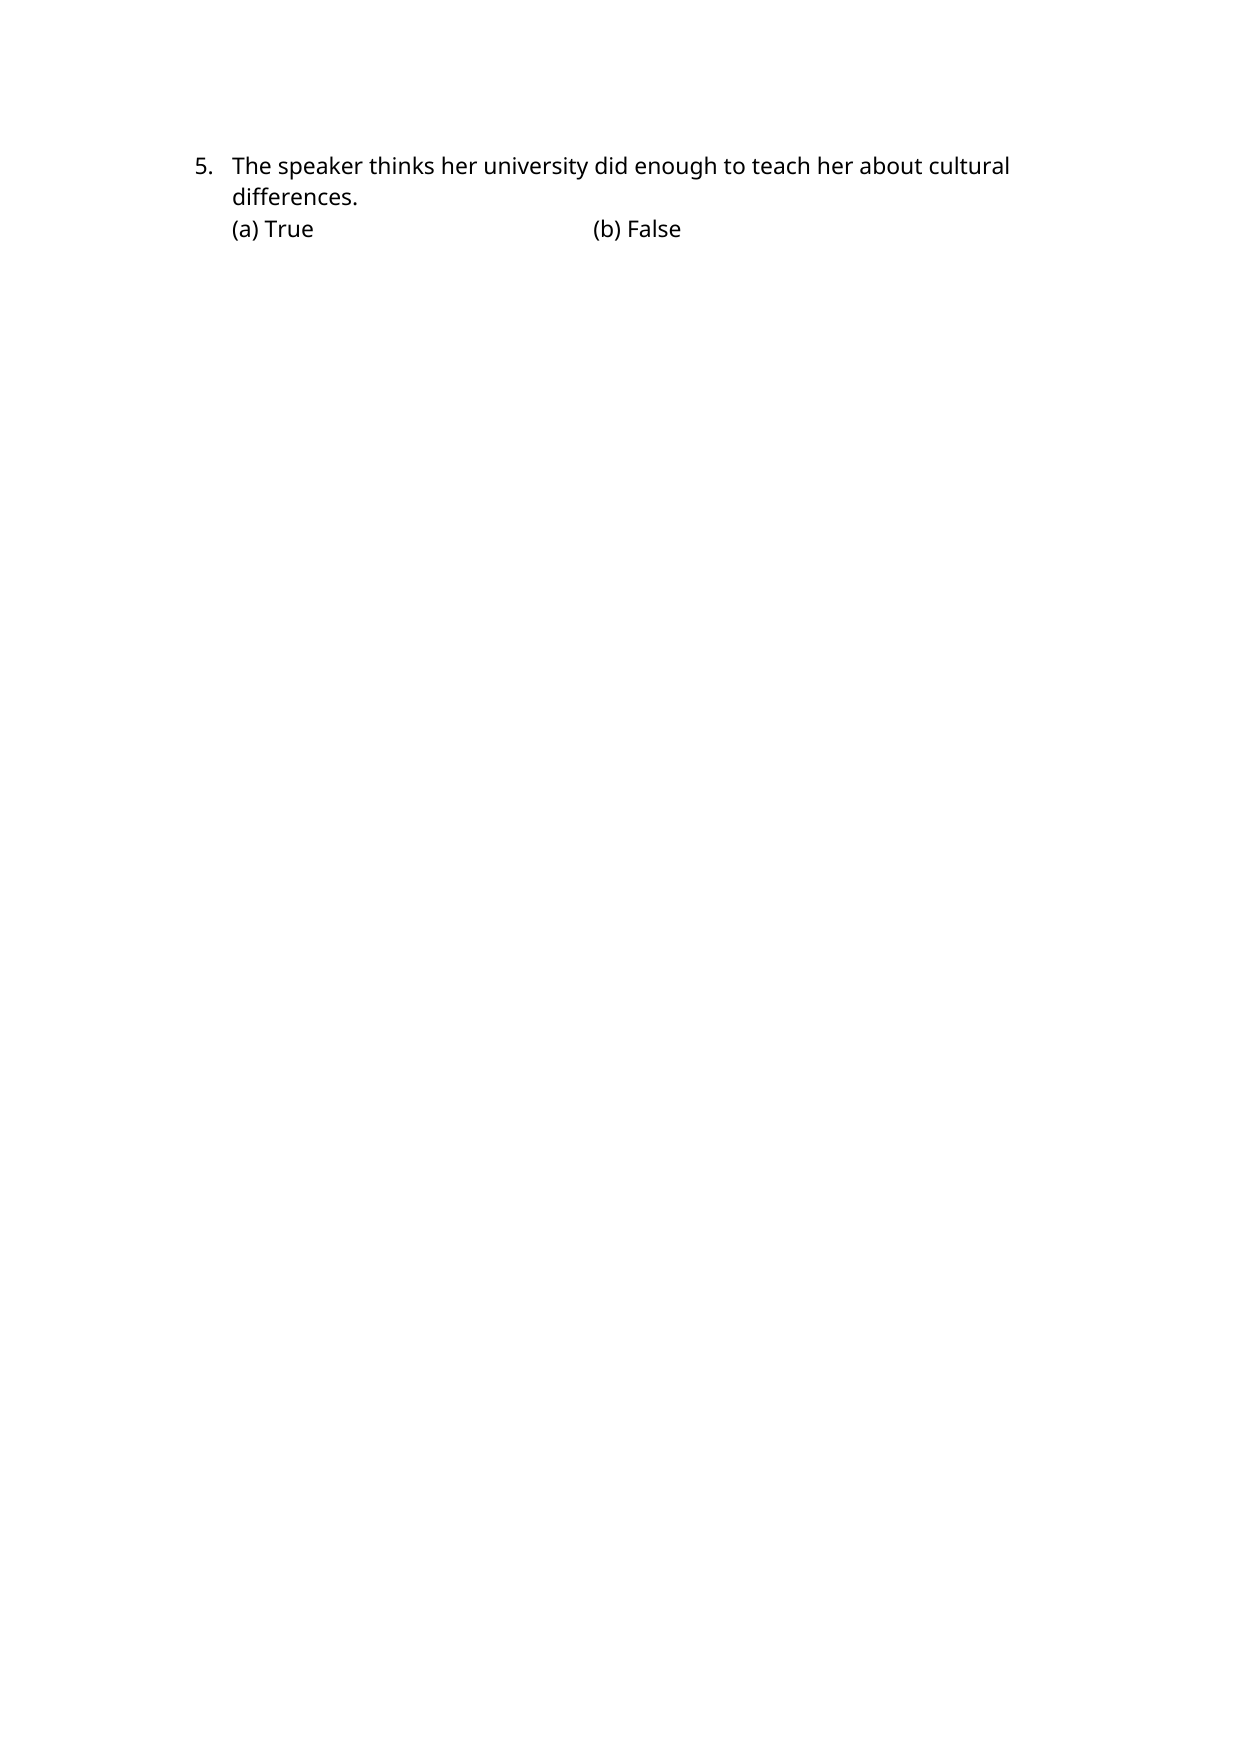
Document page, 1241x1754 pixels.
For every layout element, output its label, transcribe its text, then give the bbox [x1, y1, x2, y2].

list The speaker thinks her university did enough to teach her about cultural differences. [194, 150, 1090, 212]
list (a) True (b) False [232, 212, 1090, 244]
